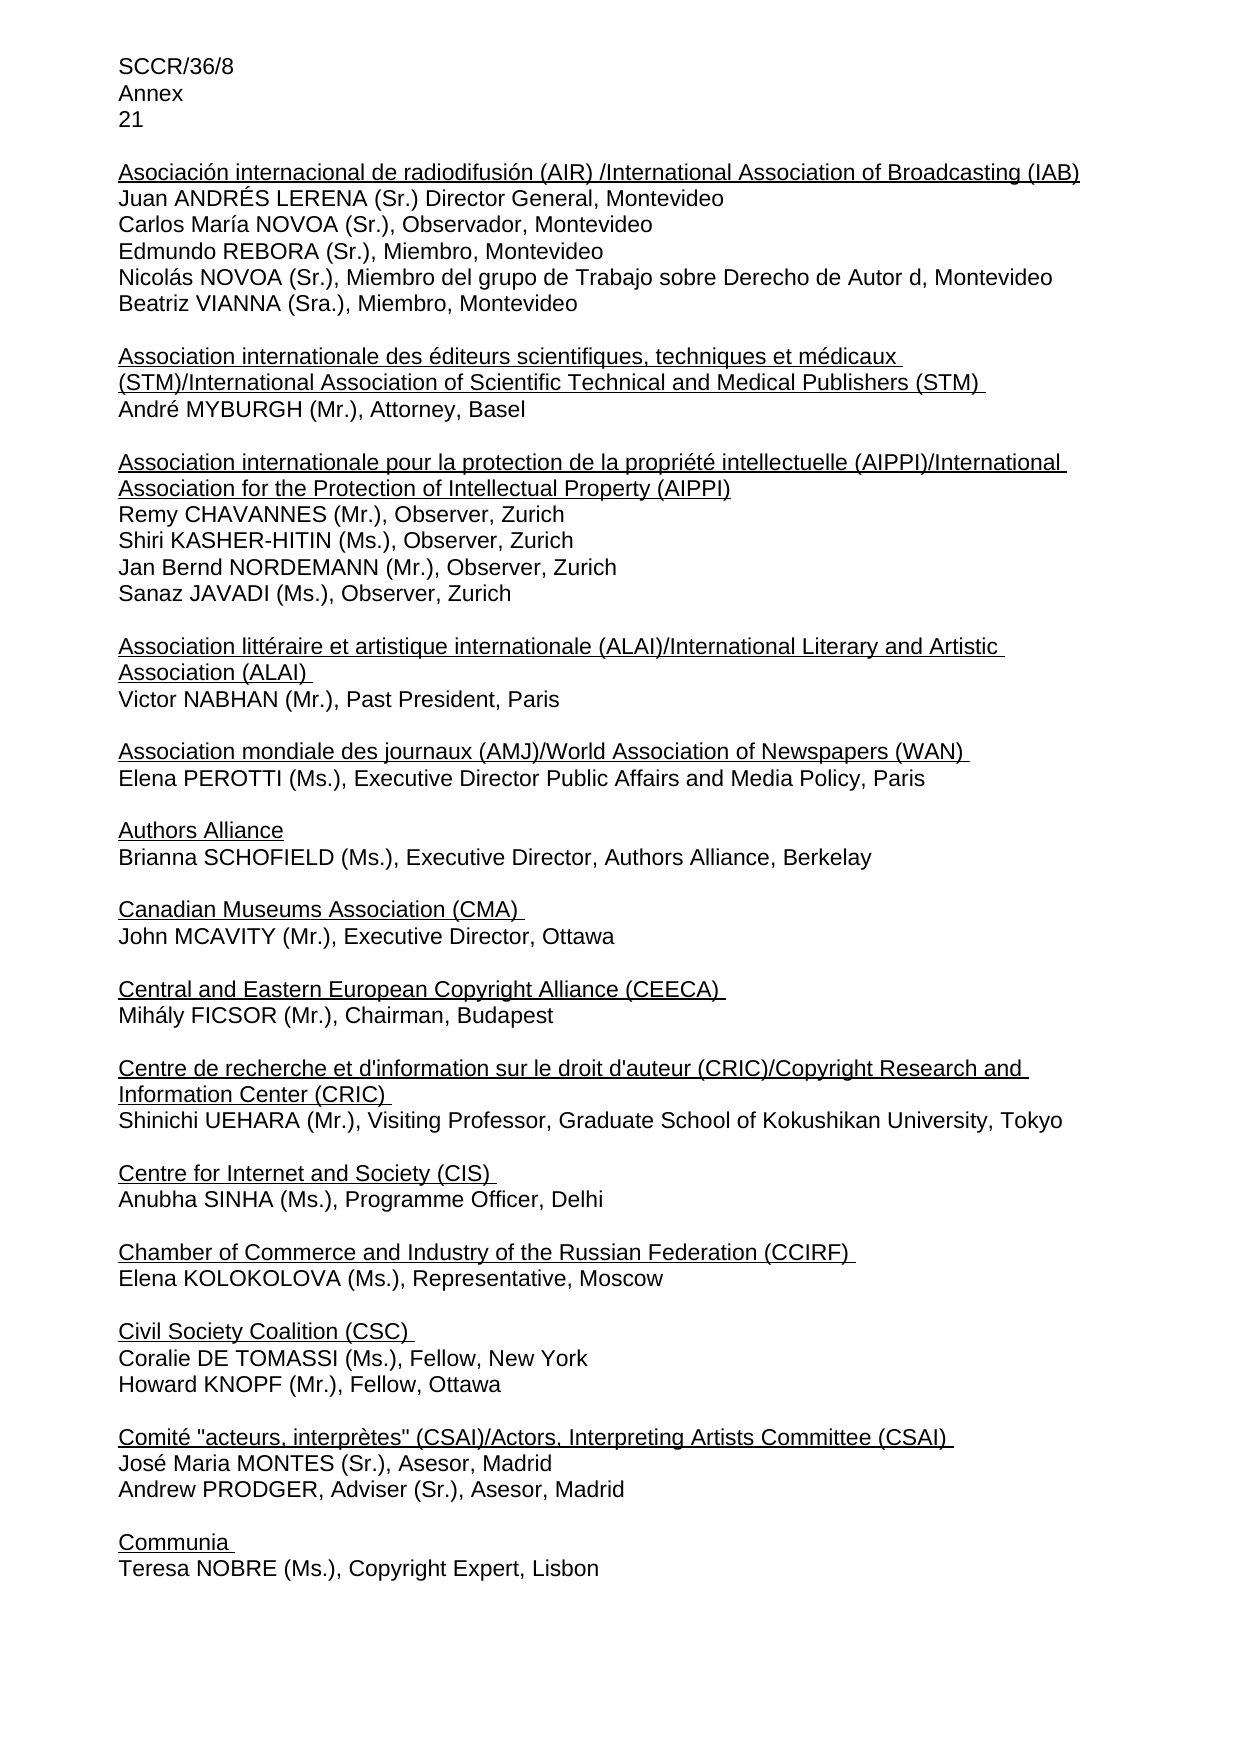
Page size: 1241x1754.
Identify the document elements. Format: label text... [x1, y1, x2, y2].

text Association mondiale des journaux (AMJ)/World Association of Newspapers (WAN) [118, 738, 1092, 765]
text Teresa NOBRE (Ms.), Copyright Expert, Lisbon [118, 1555, 1092, 1582]
text Chamber of Commerce and Industry of the Russian Federation (CCIRF) [118, 1239, 1092, 1265]
text Jan Bernd NORDEMANN (Mr.), Observer, Zurich [118, 554, 1092, 580]
text Edmundo REBORA (Sr.), Miembro, Montevideo [118, 238, 1092, 264]
text Association internationale pour la protection de la propriété intellectuelle (AIPPI)/International Association for the Protection of Intellectual Property (AIPPI) [118, 448, 1092, 501]
text Coralie DE TOMASSI (Ms.), Fellow, New York [118, 1344, 1092, 1371]
text Central and Eastern European Copyright Alliance (CEECA) [118, 976, 1092, 1002]
text Communia [118, 1529, 1092, 1555]
text John MCAVITY (Mr.), Executive Director, Ottawa [118, 923, 1092, 949]
text André MYBURGH (Mr.), Attorney, Basel [118, 396, 1092, 422]
text Centre for Internet and Society (CIS) [118, 1160, 1092, 1186]
text Association internationale des éditeurs scientifiques, techniques et médicaux (STM)/International Association of Scientific Technical and Medical Publishers (STM) [118, 343, 1092, 396]
text Victor NABHAN (Mr.), Past President, Paris [118, 686, 1092, 712]
text Remy CHAVANNES (Mr.), Observer, Zurich [118, 501, 1092, 527]
text Shiri KASHER-HITIN (Ms.), Observer, Zurich [118, 527, 1092, 554]
text Anubha SINHA (Ms.), Programme Officer, Delhi [118, 1186, 1092, 1213]
text Andrew PRODGER, Adviser (Sr.), Asesor, Madrid [118, 1476, 1092, 1503]
text Sanaz JAVADI (Ms.), Observer, Zurich [118, 580, 1092, 607]
text Canadian Museums Association (CMA) [118, 896, 1092, 923]
text Asociación internacional de radiodifusión (AIR) /International Association of Broadcasting (IAB) [118, 158, 1092, 185]
text Mihály FICSOR (Mr.), Chairman, Budapest [118, 1002, 1092, 1028]
text Association littéraire et artistique internationale (ALAI)/International Literary and Artistic [118, 633, 1092, 659]
text Civil Society Coalition (CSC) [118, 1318, 1092, 1344]
text Brianna SCHOFIELD (Ms.), Executive Director, Authors Alliance, Berkelay [118, 844, 1092, 870]
text Juan ANDRÉS LERENA (Sr.) Director General, Montevideo [118, 185, 1092, 211]
text Howard KNOPF (Mr.), Fellow, Ottawa [118, 1371, 1092, 1397]
text Elena PEROTTI (Ms.), Executive Director Public Affairs and Media Policy, Paris [118, 765, 1092, 791]
text Shinichi UEHARA (Mr.), Visiting Professor, Graduate School of Kokushikan University, Tokyo [118, 1107, 1092, 1134]
text Association (ALAI) [118, 659, 1092, 686]
text Nicolás NOVOA (Sr.), Miembro del grupo de Trabajo sobre Derecho de Autor d, Montevideo [118, 264, 1092, 290]
text Beatriz VIANNA (Sra.), Miembro, Montevideo [118, 290, 1092, 317]
text Comité "acteurs, interprètes" (CSAI)/Actors, Interpreting Artists Committee (CSAI) [118, 1423, 1092, 1450]
text Carlos María NOVOA (Sr.), Observador, Montevideo [118, 211, 1092, 238]
text Centre de recherche et d'information sur le droit d'auteur (CRIC)/Copyright Research and Information Center (CRIC) [118, 1054, 1092, 1107]
text Elena KOLOKOLOVA (Ms.), Representative, Moscow [118, 1265, 1092, 1292]
text José Maria MONTES (Sr.), Asesor, Madrid [118, 1450, 1092, 1476]
text Authors Alliance [118, 817, 1092, 844]
